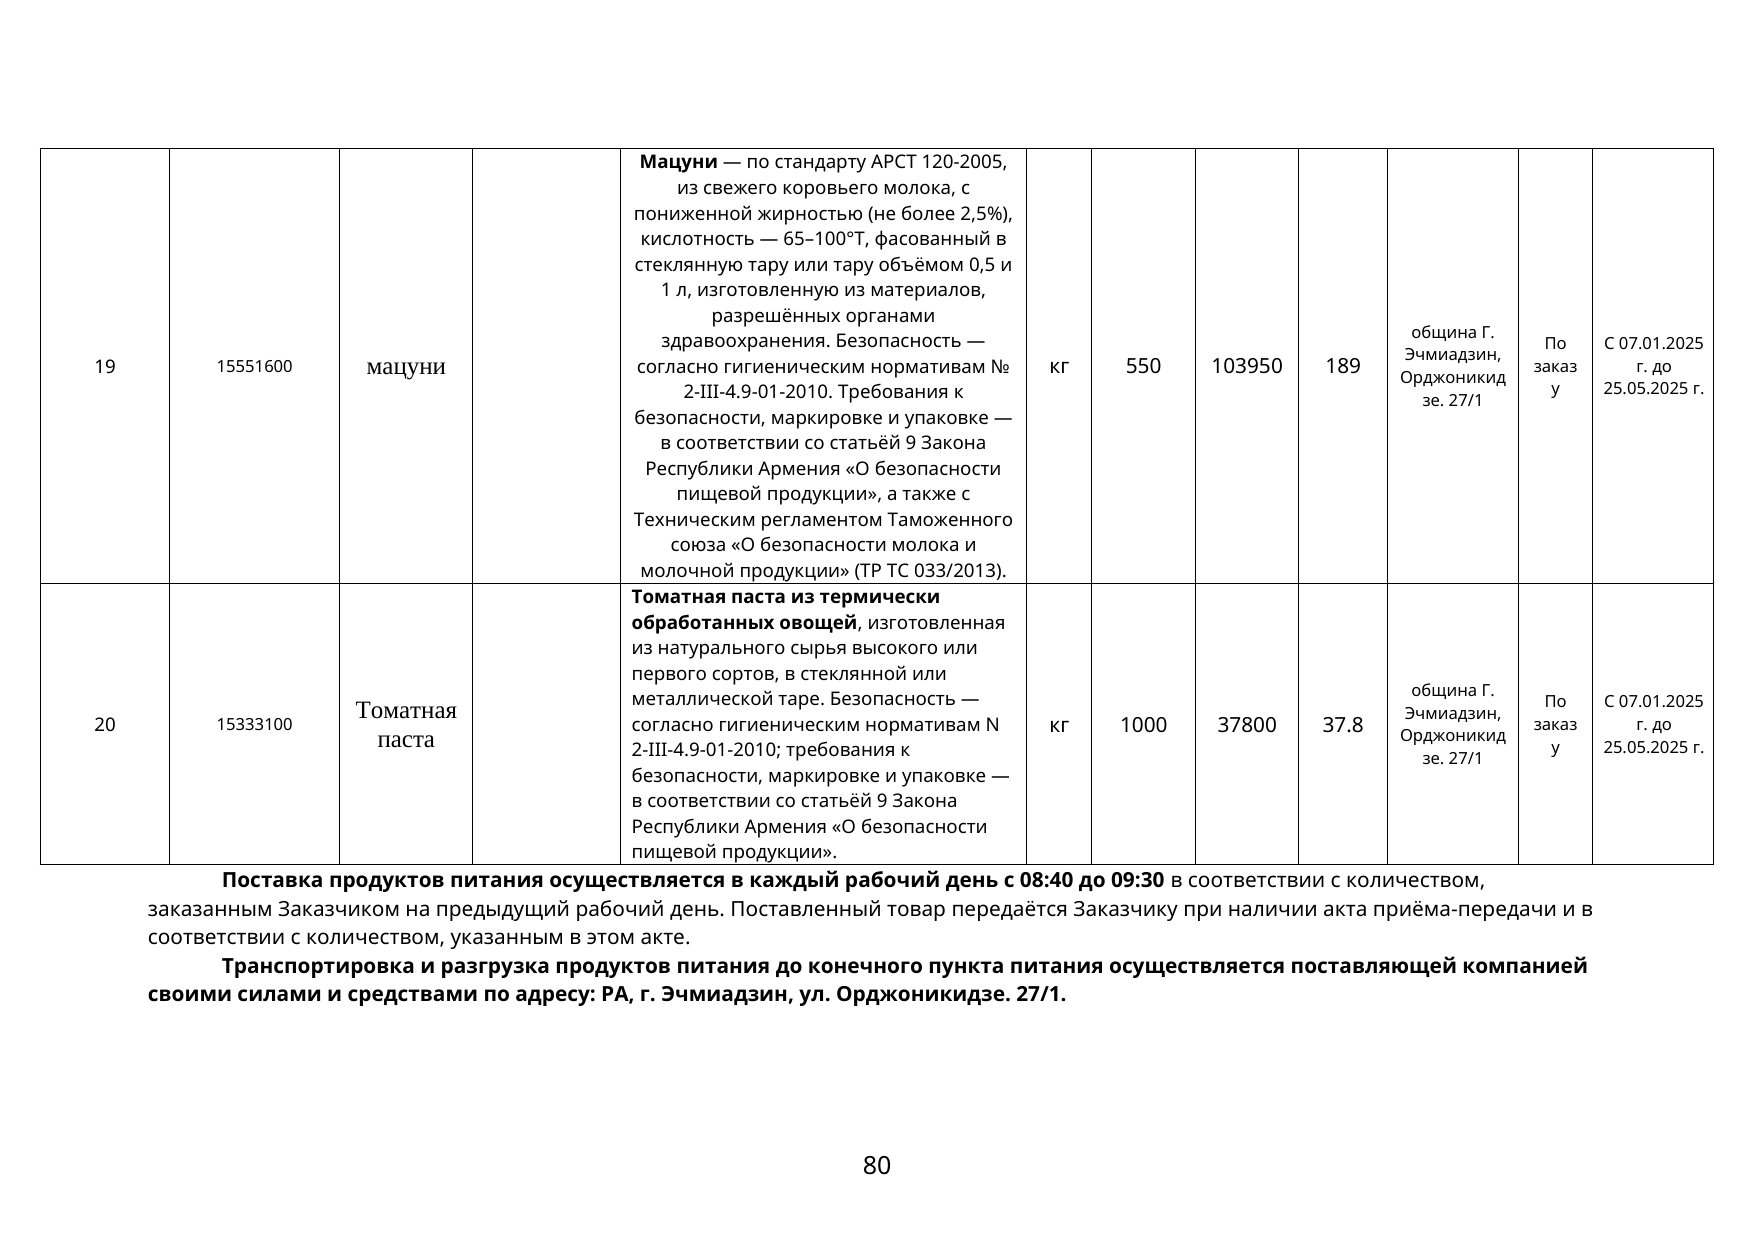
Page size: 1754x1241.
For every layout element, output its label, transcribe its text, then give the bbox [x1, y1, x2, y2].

table_cell кг [1027, 149, 1091, 583]
table_cell мацуни [340, 149, 472, 583]
table_cell Мацуни — по стандарту АРСТ 120-2005, из свежего коровьего молока, с пониженной жирностью (не более 2,5%), кислотность — 65–100°T, фасованный в стеклянную тару или тару объёмом 0,5 и 1 л, изготовленную из материалов, разрешённых органами здравоохранения. Безопасность — согласно гигиеническим нормативам № 2-III-4.9-01-2010. Требования к безопасности, маркировке и упаковке — в соответствии со статьёй 9 Закона Республики Армения «О безопасности пищевой продукции», а также с Техническим регламентом Таможенного союза «О безопасности молока и молочной продукции» (ТР ТС 033/2013). [621, 149, 1026, 583]
table_cell [473, 149, 620, 583]
table_cell 15333100 [170, 584, 339, 864]
text Поставка продуктов питания осуществляется в каждый рабочий день с 08:40 до 09:30 в соответствии с количеством, заказанным Заказчиком на предыдущий рабочий день. Поставленный товар передаётся Заказчику при наличии акта приёма-передачи и в соответствии с количеством, указанным в этом акте. [148, 865, 1606, 951]
table_cell Томатная паста из термически обработанных овощей, изготовленная из натурального сырья высокого или первого сортов, в стеклянной или металлической таре. Безопасность — согласно гигиеническим нормативам N 2-III-4.9-01-2010; требования к безопасности, маркировке и упаковке — в соответствии со статьёй 9 Закона Республики Армения «О безопасности пищевой продукции». [621, 584, 1026, 864]
table_cell 15551600 [170, 149, 339, 583]
table_cell община Г. Эчмиадзин, Орджоникидзе. 27/1 [1388, 584, 1518, 864]
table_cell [1388, 149, 1518, 583]
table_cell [1593, 149, 1713, 583]
table_cell 37.8 [1299, 584, 1387, 864]
table_cell [473, 584, 620, 864]
table_cell С 07.01.2025 г. до 25.05.2025 г. [1593, 584, 1713, 864]
table_cell 189 [1299, 149, 1387, 583]
table_cell 550 [1092, 149, 1195, 583]
table_cell Томатная паста [340, 584, 472, 864]
table_cell 19 [41, 149, 169, 583]
table_cell По заказу [1519, 584, 1592, 864]
table_cell 37800 [1196, 584, 1298, 864]
table_cell 103950 [1196, 149, 1298, 583]
table_cell 1000 [1092, 584, 1195, 864]
table_cell По заказу [1519, 149, 1592, 583]
text Транспортировка и разгрузка продуктов питания до конечного пункта питания осуществляется поставляющей компанией своими силами и средствами по адресу: РА, г. Эчмиадзин, ул. Орджоникидзе. 27/1. [148, 951, 1606, 1008]
table_cell кг [1027, 584, 1091, 864]
table_cell 20 [41, 584, 169, 864]
